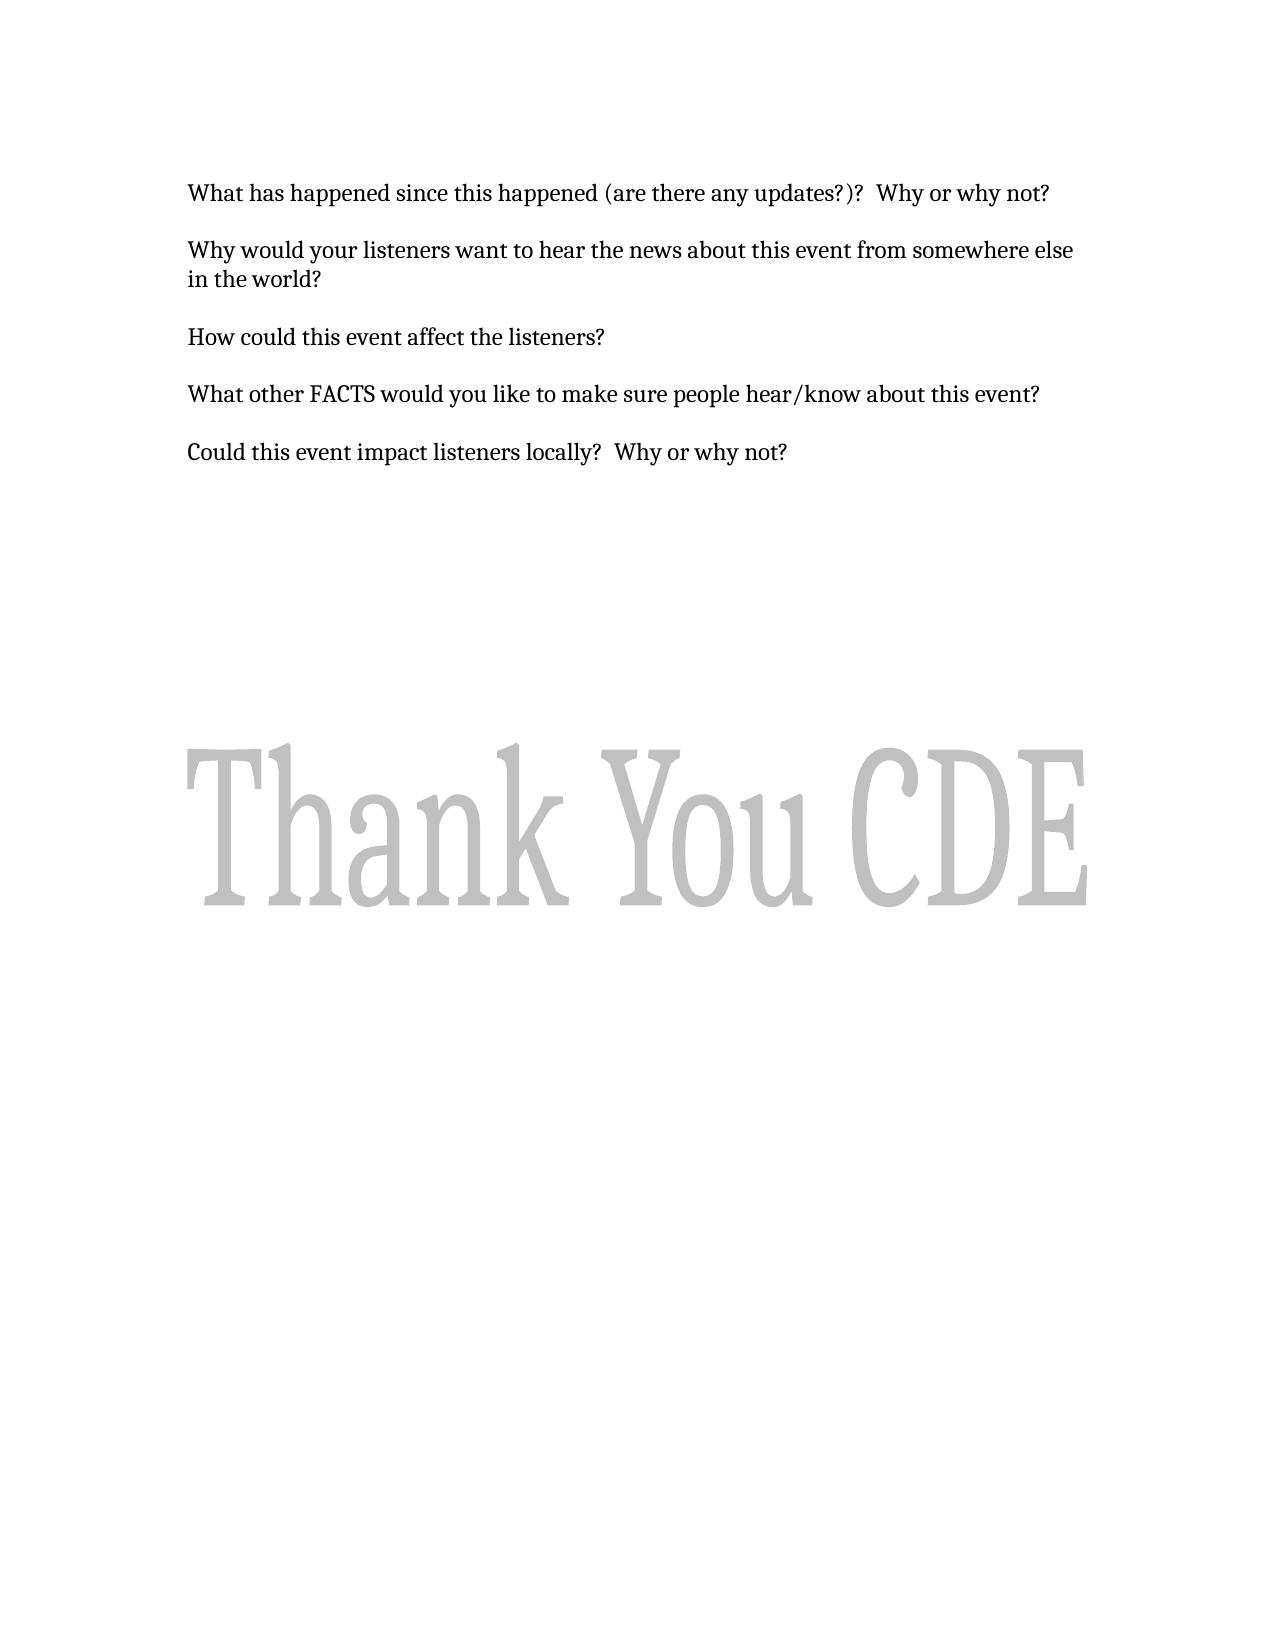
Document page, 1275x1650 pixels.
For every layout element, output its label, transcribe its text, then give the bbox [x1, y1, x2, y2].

text Could this event impact listeners locally? Why or why not? [187, 437, 1087, 466]
text How could this event affect the listeners? [187, 322, 1087, 351]
text What other FACTS would you like to make sure people hear/know about this event? [187, 380, 1087, 409]
text What has happened since this happened (are there any updates?)? Why or why not? [187, 179, 1087, 207]
text Why would your listeners want to hear the news about this event from somewhere else in the world? [187, 236, 1087, 294]
